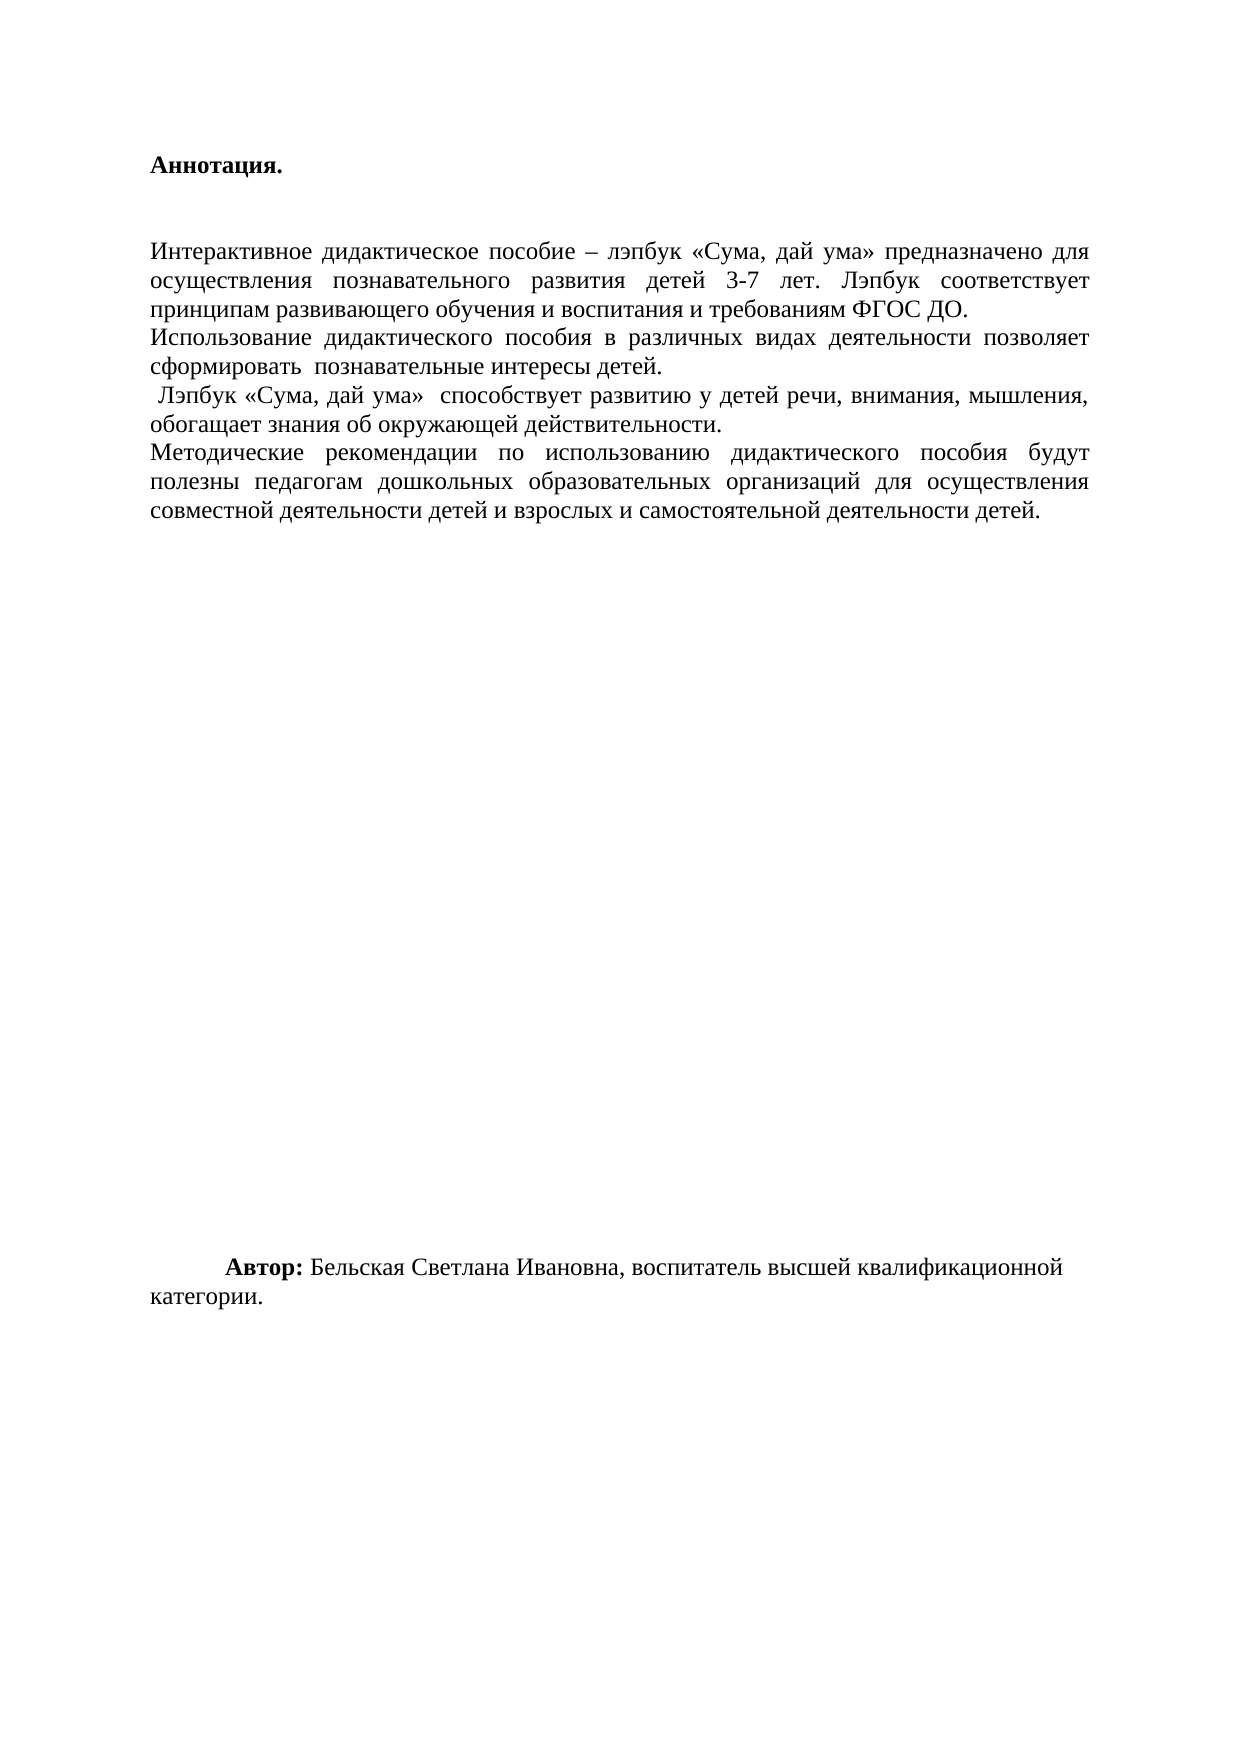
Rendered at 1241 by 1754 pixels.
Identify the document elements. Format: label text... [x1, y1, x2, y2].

text Интерактивное дидактическое пособие – лэпбук «Сума, дай ума» предназначено для осуществления познавательного развития детей 3-7 лет. Лэпбук соответствует принципам развивающего обучения и воспитания и требованиям ФГОС ДО. [150, 236, 1090, 322]
text Использование дидактического пособия в различных видах деятельности позволяет сформировать познавательные интересы детей. [150, 322, 1090, 380]
text Методические рекомендации по использованию дидактического пособия будут полезны педагогам дошкольных образовательных организаций для осуществления совместной деятельности детей и взрослых и самостоятельной деятельности детей. [150, 437, 1090, 524]
text Автор: Бельская Светлана Ивановна, воспитатель высшей квалификационной категории. [150, 1252, 1090, 1309]
text Лэпбук «Сума, дай ума» способствует развитию у детей речи, внимания, мышления, обогащает знания об окружающей действительности. [150, 380, 1090, 437]
text Аннотация. [150, 150, 1090, 179]
